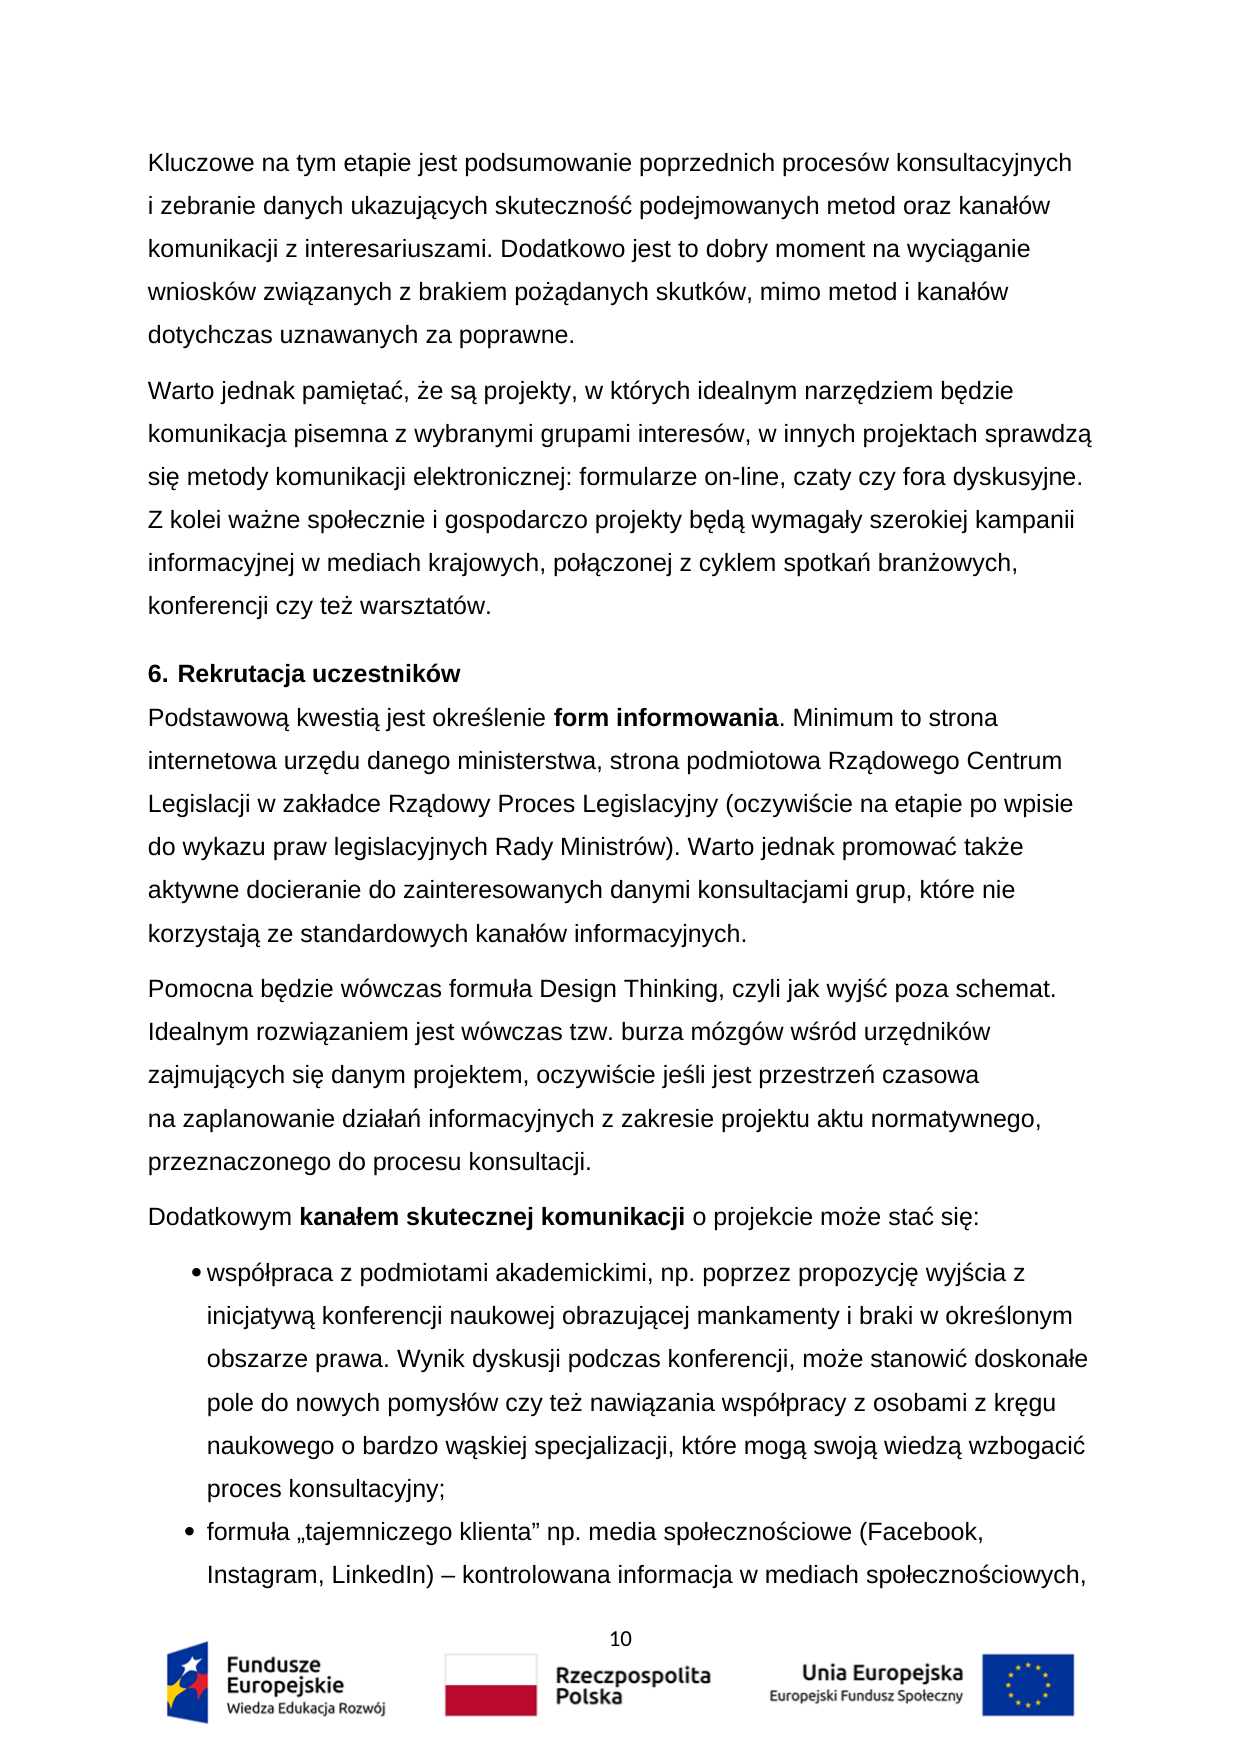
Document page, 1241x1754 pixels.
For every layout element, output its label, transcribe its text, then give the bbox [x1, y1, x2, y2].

subtitle Rekrutacja uczestników [148, 659, 1093, 688]
text Podstawową kwestią jest określenie form informowania. Minimum to strona internetowa urzędu danego ministerstwa, strona podmiotowa Rządowego Centrum Legislacji w zakładce Rządowy Proces Legislacyjny (oczywiście na etapie po wpisie do wykazu praw legislacyjnych Rady Ministrów). Warto jednak promować także aktywne docieranie do zainteresowanych danymi konsultacjami grup, które nie korzystają ze standardowych kanałów informacyjnych. [148, 703, 1093, 947]
text Pomocna będzie wówczas formuła Design Thinking, czyli jak wyjść poza schemat. Idealnym rozwiązaniem jest wówczas tzw. burza mózgów wśród urzędników zajmujących się danym projektem, oczywiście jeśli jest przestrzeń czasowa na zaplanowanie działań informacyjnych z zakresie projektu aktu normatywnego, przeznaczonego do procesu konsultacji. [148, 974, 1093, 1176]
picture [147, 1622, 1094, 1744]
list współpraca z podmiotami akademickimi, np. poprzez propozycję wyjścia z inicjatywą konferencji naukowej obrazującej mankamenty i braki w określonym obszarze prawa. Wynik dyskusji podczas konferencji, może stanowić doskonałe pole do nowych pomysłów czy też nawiązania współpracy z osobami z kręgu naukowego o bardzo wąskiej specjalizacji, które mogą swoją wiedzą wzbogacić proces konsultacyjny; [192, 1258, 1093, 1502]
text Kluczowe na tym etapie jest podsumowanie poprzednich procesów konsultacyjnych i zebranie danych ukazujących skuteczność podejmowanych metod oraz kanałów komunikacji z interesariuszami. Dodatkowo jest to dobry moment na wyciąganie wniosków związanych z brakiem pożądanych skutków, mimo metod i kanałów dotychczas uznawanych za poprawne. [148, 148, 1093, 349]
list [185, 1517, 1093, 1589]
text Warto jednak pamiętać, że są projekty, w których idealnym narzędziem będzie komunikacja pisemna z wybranymi grupami interesów, w innych projektach sprawdzą się metody komunikacji elektronicznej: formularze on-line, czaty czy fora dyskusyjne. Z kolei ważne społecznie i gospodarczo projekty będą wymagały szerokiej kampanii informacyjnej w mediach krajowych, połączonej z cyklem spotkań branżowych, konferencji czy też warsztatów. [148, 376, 1093, 620]
text Dodatkowym kanałem skutecznej komunikacji o projekcie może stać się: [148, 1202, 1093, 1231]
